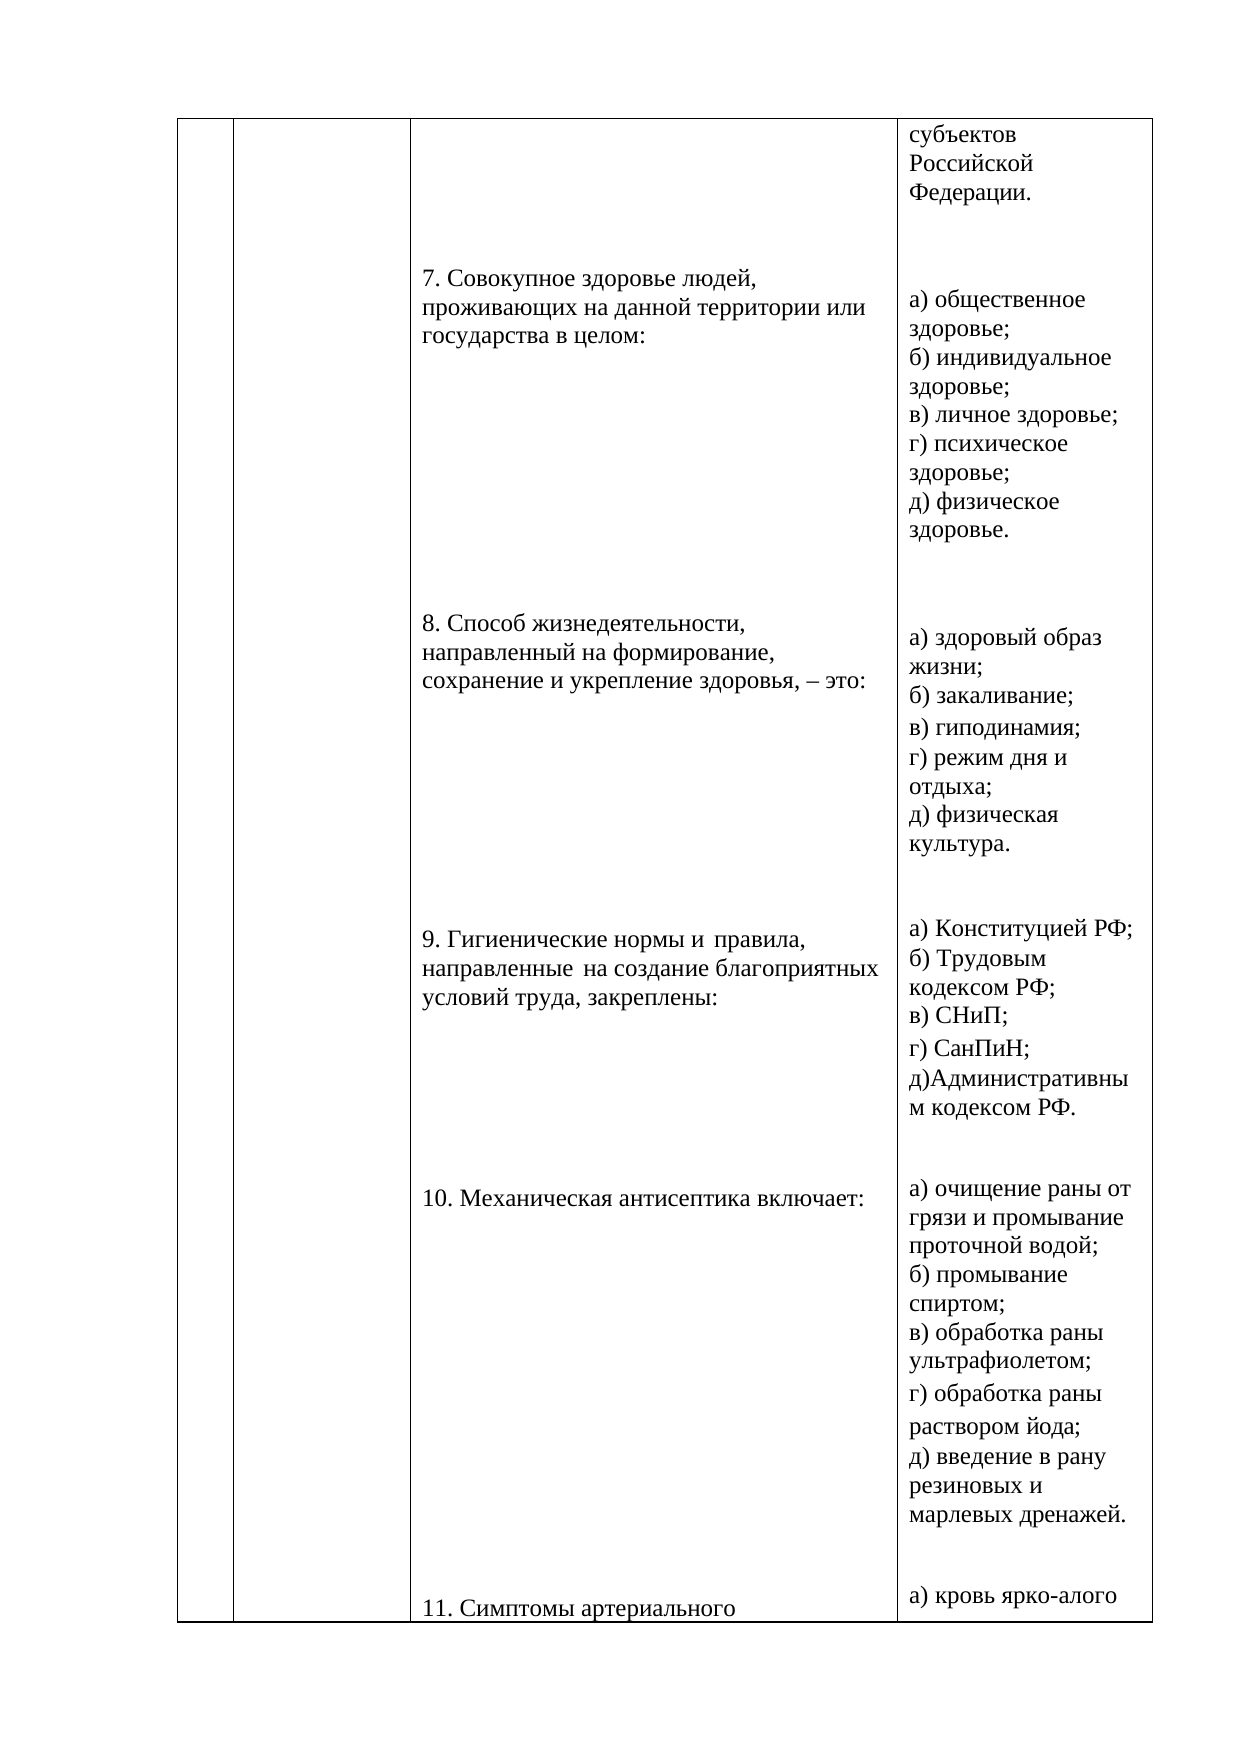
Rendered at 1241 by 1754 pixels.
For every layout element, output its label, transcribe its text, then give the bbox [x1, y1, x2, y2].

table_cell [898, 119, 1152, 1621]
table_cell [411, 119, 897, 1621]
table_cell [234, 119, 410, 1621]
table_cell 1 [178, 119, 233, 1621]
